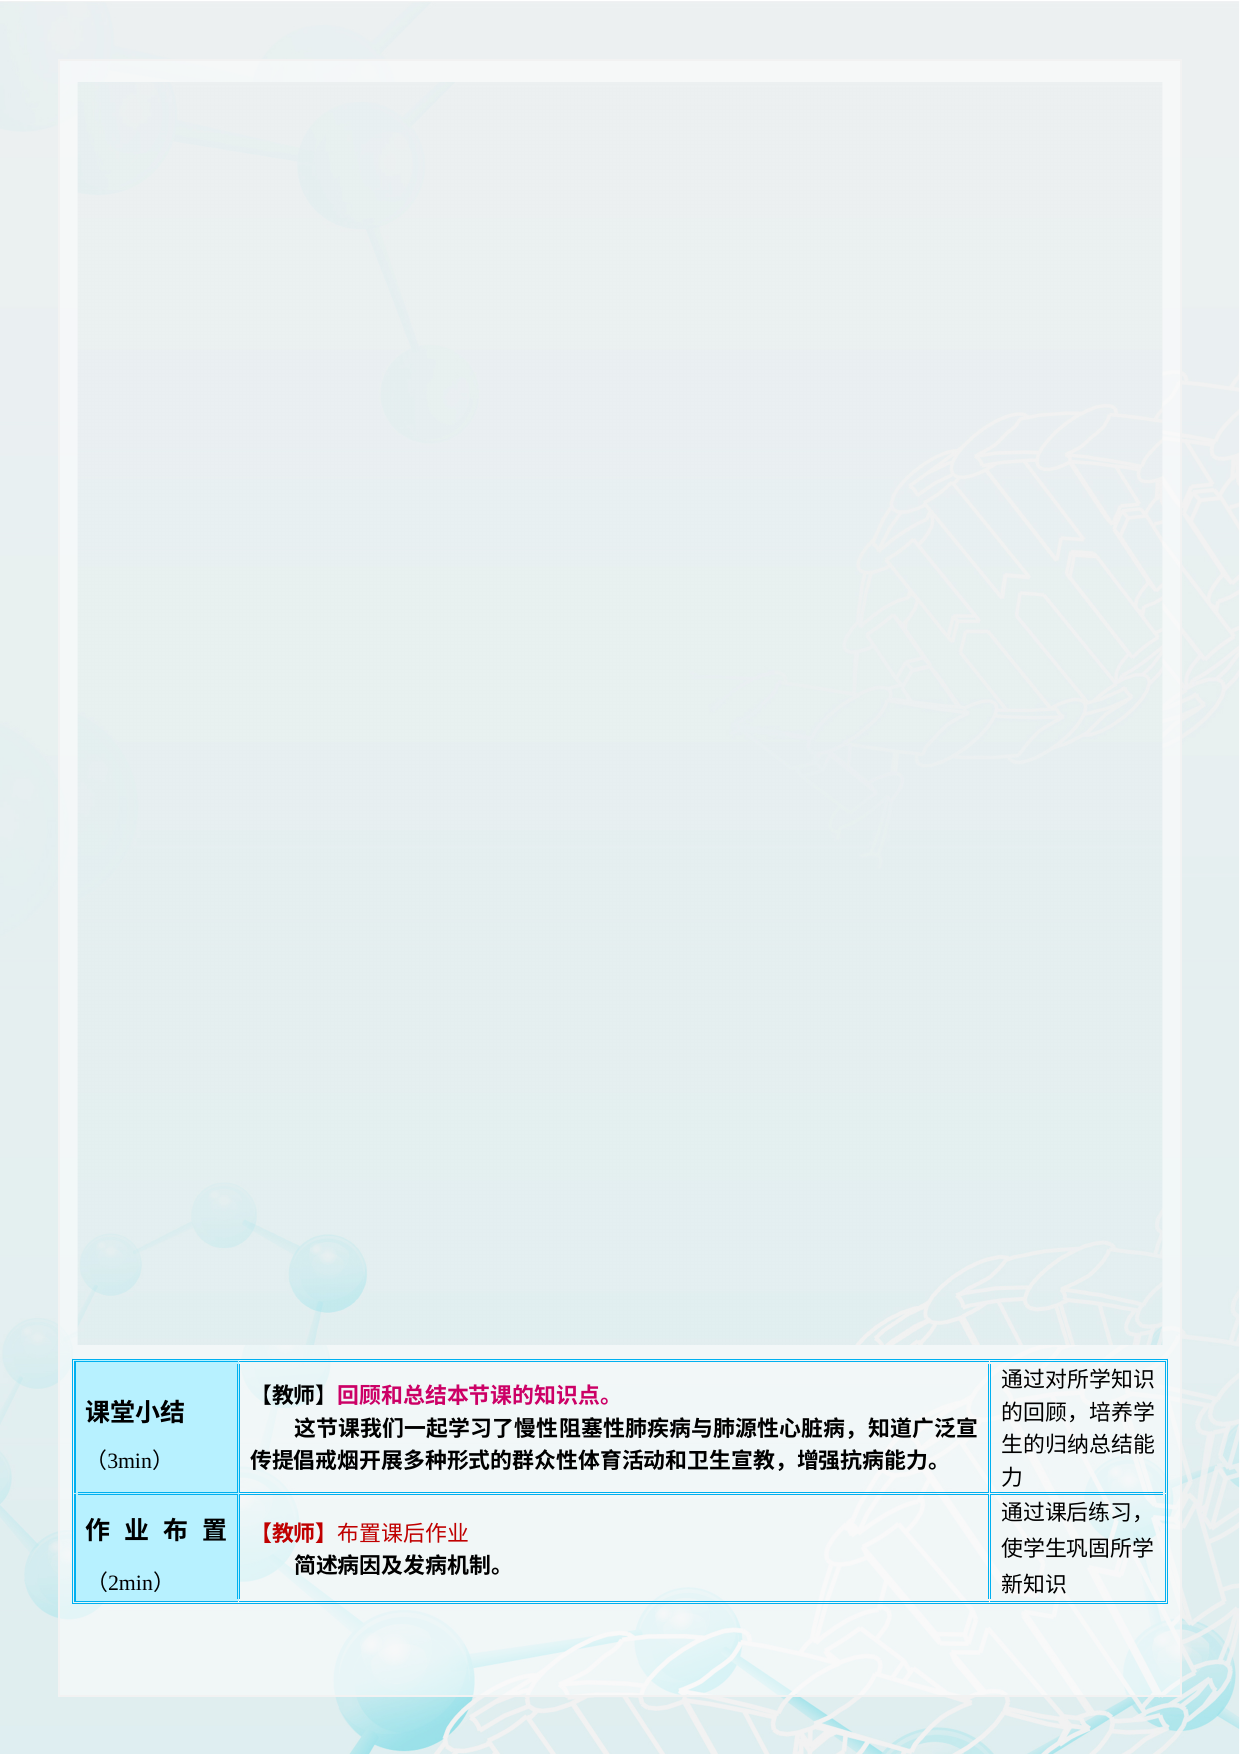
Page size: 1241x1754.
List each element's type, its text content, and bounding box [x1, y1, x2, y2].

table_cell 【教师】回顾和总结本节课的知识点。 这节课我们一起学习了慢性阻塞性肺疾病与肺源性心脏病，知道广泛宣传提倡戒烟开展多种形式的群众性体育活动和卫生宣教，增强抗病能力。 [239, 1360, 990, 1492]
table_cell 通过对所学知识的回顾，培养学生的归纳总结能力 [990, 1362, 1165, 1492]
table_cell 通过课后练习，使学生巩固所学新知识 [990, 1492, 1165, 1601]
table_cell 【教师】布置课后作业 简述病因及发病机制。 [239, 1492, 990, 1601]
picture [0, 1, 1240, 1754]
table_cell 作业布置（2min） [76, 1492, 239, 1601]
table_cell 课堂小结 （3min） [76, 1360, 239, 1492]
